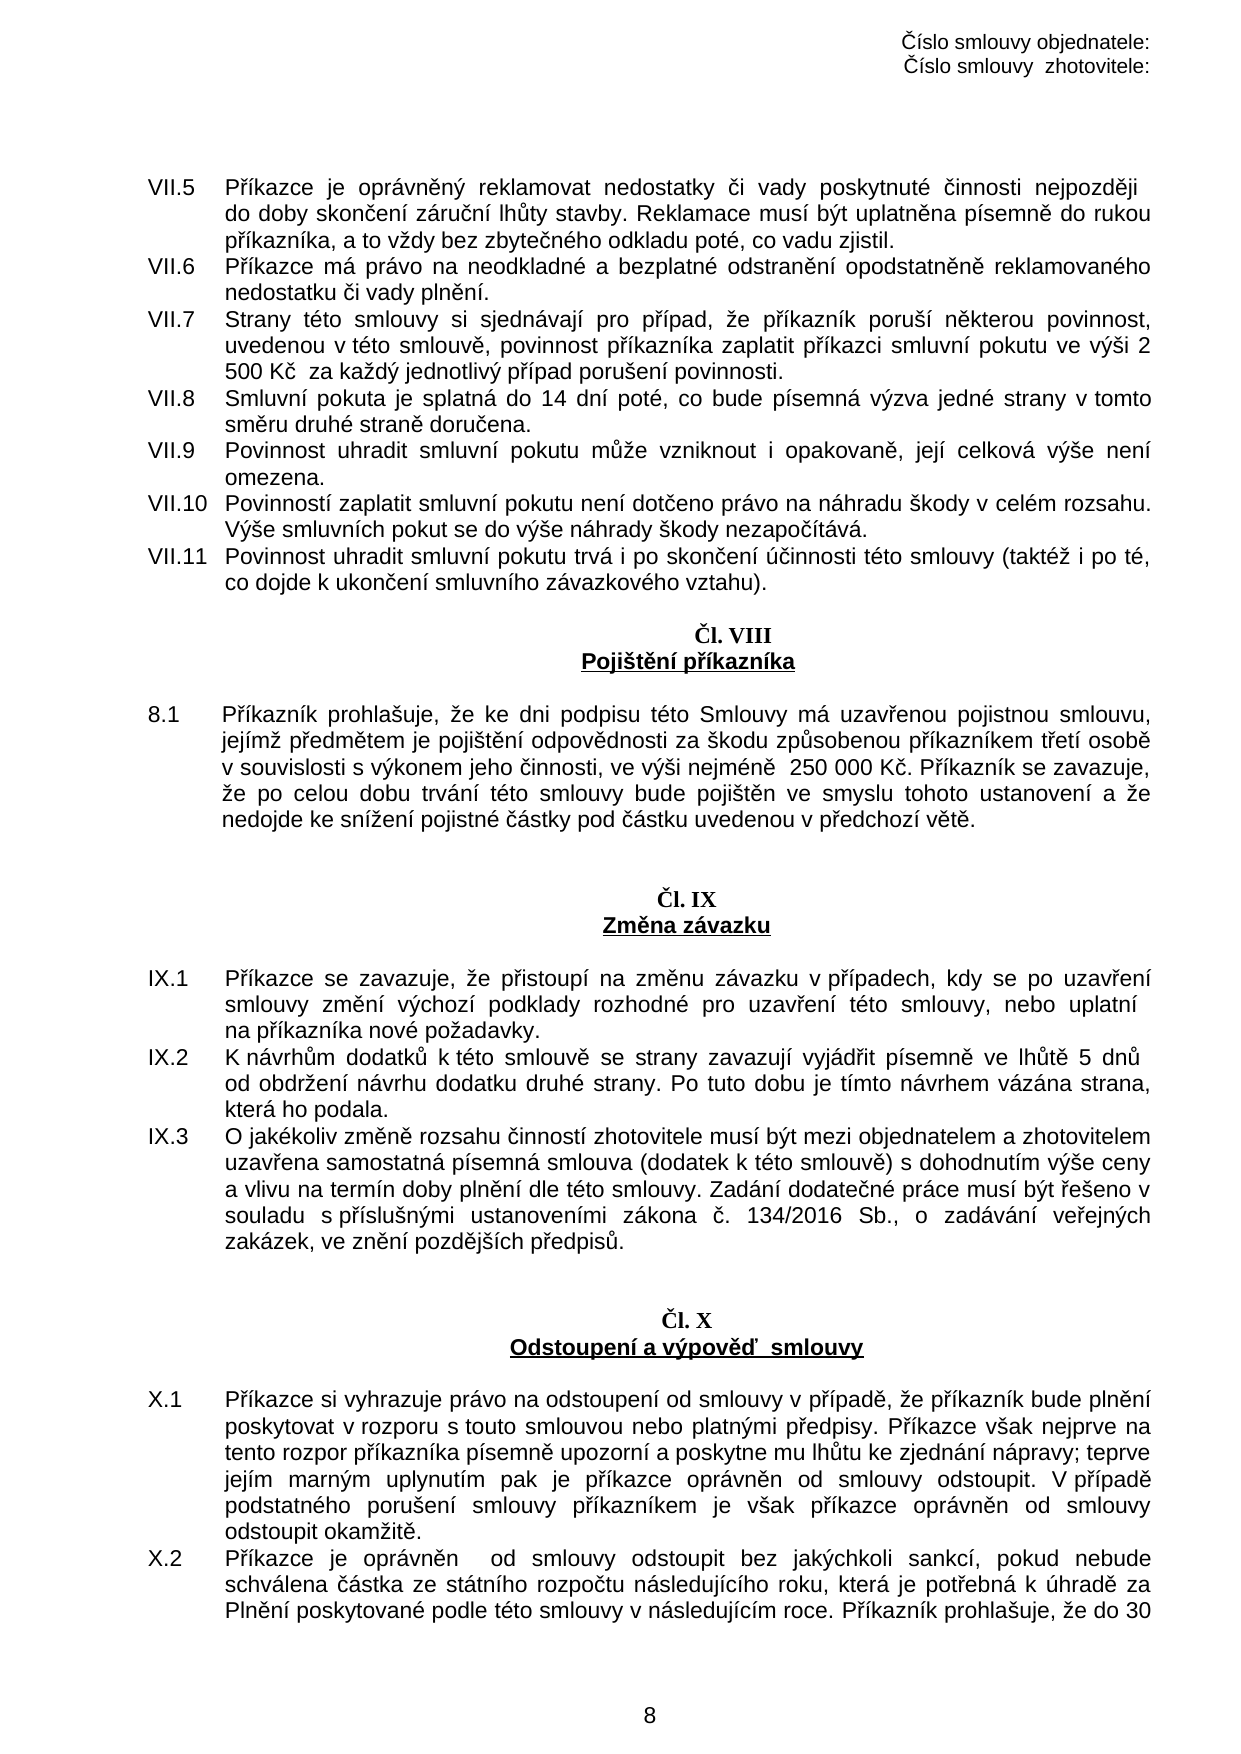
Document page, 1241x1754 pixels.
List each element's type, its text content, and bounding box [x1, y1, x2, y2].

text 8.1 Příkazník prohlašuje, že ke dni podpisu této Smlouvy má uzavřenou pojistnou smlouvu, jejímž předmětem je pojištění odpovědnosti za škodu způsobenou příkazníkem třetí osobě v souvislosti s výkonem jeho činnosti, ve výši nejméně 250 000 Kč. Příkazník se zavazuje, že po celou dobu trvání této smlouvy bude pojištěn ve smyslu tohoto ustanovení a že nedojde ke snížení pojistné částky pod částku uvedenou v předchozí větě. [148, 701, 1152, 833]
list O jakékoliv změně rozsahu činností zhotovitele musí být mezi objednatelem a zhotovitelem uzavřena samostatná písemná smlouva (dodatek k této smlouvě) s dohodnutím výše ceny a vlivu na termín doby plnění dle této smlouvy. Zadání dodatečné práce musí být řešeno v souladu s příslušnými ustanoveními zákona č. 134/2016 Sb., o zadávání veřejných zakázek, ve znění pozdějších předpisů. [148, 1123, 1152, 1254]
list Změna závazku [222, 886, 1152, 938]
list Příkazce se zavazuje, že přistoupí na změnu závazku v případech, kdy se po uzavření smlouvy změní výchozí podklady rozhodné pro uzavření této smlouvy, nebo uplatní na příkazníka nové požadavky. [148, 965, 1152, 1044]
list Příkazce má právo na neodkladné a bezplatné odstranění opodstatněně reklamovaného nedostatku či vady plnění. [148, 253, 1152, 306]
list Příkazce si vyhrazuje právo na odstoupení od smlouvy v případě, že příkazník bude plnění poskytovat v rozporu s touto smlouvou nebo platnými předpisy. Příkazce však nejprve na tento rozpor příkazníka písemně upozorní a poskytne mu lhůtu ke zjednání nápravy; teprve jejím marným uplynutím pak je příkazce oprávněn od smlouvy odstoupit. V případě podstatného porušení smlouvy příkazníkem je však příkazce oprávněn od smlouvy odstoupit okamžitě. [148, 1386, 1152, 1544]
list Příkazce je oprávněný reklamovat nedostatky či vady poskytnuté činnosti nejpozději do doby skončení záruční lhůty stavby. Reklamace musí být uplatněna písemně do rukou příkazníka, a to vždy bez zbytečného odkladu poté, co vadu zjistil. [148, 174, 1152, 253]
list Povinnost uhradit smluvní pokutu trvá i po skončení účinnosti této smlouvy (taktéž i po té, co dojde k ukončení smluvního závazkového vztahu). [148, 543, 1152, 596]
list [148, 1544, 1152, 1624]
list K návrhům dodatků k této smlouvě se strany zavazují vyjádřit písemně ve lhůtě 5 dnů od obdržení návrhu dodatku druhé strany. Po tuto dobu je tímto návrhem vázána strana, která ho podala. [148, 1044, 1152, 1123]
list Povinnost uhradit smluvní pokutu může vzniknout i opakovaně, její celková výše není omezena. [148, 437, 1152, 490]
list Smluvní pokuta je splatná do 14 dní poté, co bude písemná výzva jedné strany v tomto směru druhé straně doručena. [148, 385, 1152, 437]
list Strany této smlouvy si sjednávají pro případ, že příkazník poruší některou povinnost, uvedenou v této smlouvě, povinnost příkazníka zaplatit příkazci smluvní pokutu ve výši 2 500 Kč za každý jednotlivý případ porušení povinnosti. [148, 306, 1152, 385]
list Odstoupení a výpověď smlouvy [222, 1307, 1152, 1360]
list Povinností zaplatit smluvní pokutu není dotčeno právo na náhradu škody v celém rozsahu. Výše smluvních pokut se do výše náhrady škody nezapočítává. [148, 490, 1152, 543]
text Pojištění příkazníka [224, 648, 1152, 675]
